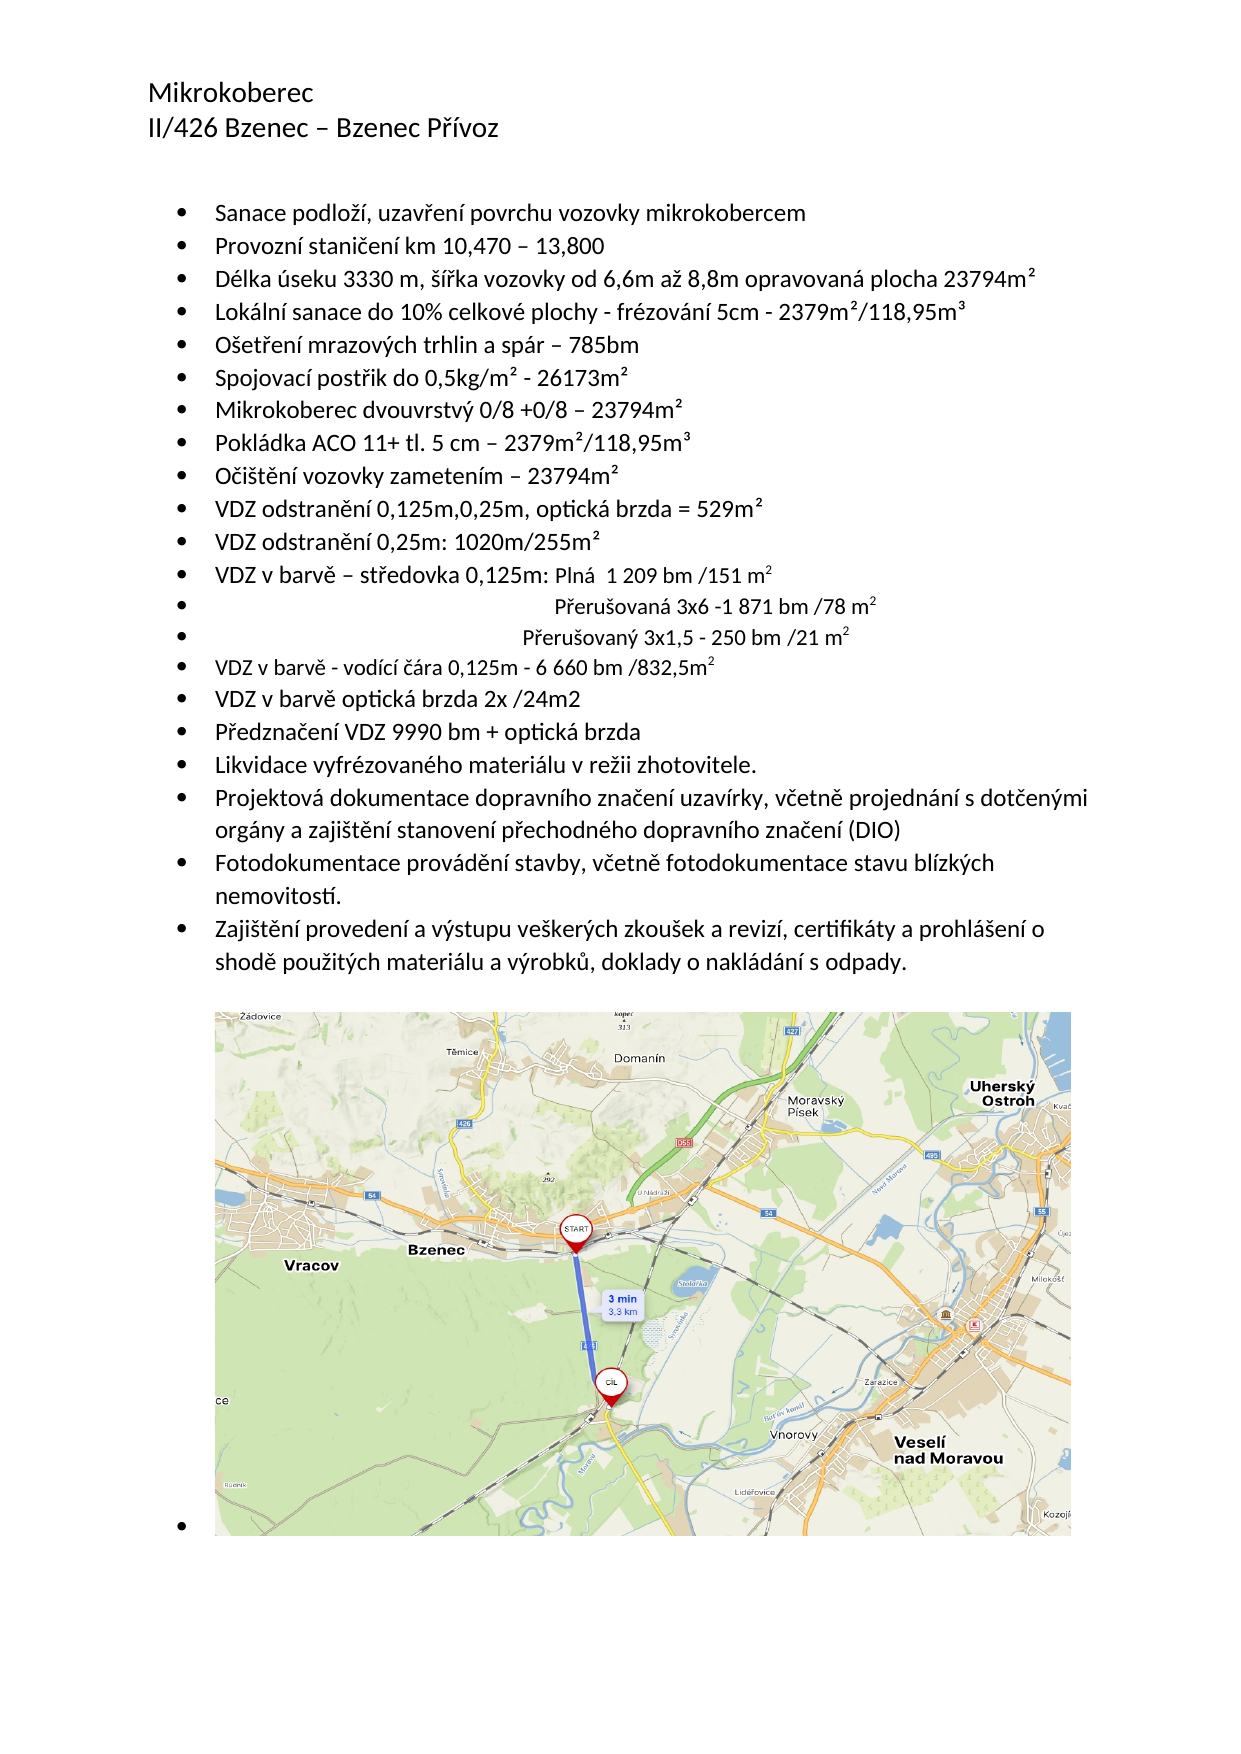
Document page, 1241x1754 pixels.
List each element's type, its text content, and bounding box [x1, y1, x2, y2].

list Fotodokumentace provádění stavby, včetně fotodokumentace stavu blízkých nemovitostí. [177, 848, 1093, 911]
list Provozní staničení km 10,470 – 13,800 [177, 230, 1093, 261]
list VDZ odstranění 0,25m: 1020m/255m² [177, 526, 1093, 557]
list Sanace podloží, uzavření povrchu vozovky mikrokobercem [177, 197, 1093, 228]
list Projektová dokumentace dopravního značení uzavírky, včetně projednání s dotčenými orgány a zajištění stanovení přechodného dopravního značení (DIO) [177, 782, 1093, 845]
list Délka úseku 3330 m, šířka vozovky od 6,6m až 8,8m opravovaná plocha 23794m² [177, 263, 1093, 293]
picture [214, 1012, 1071, 1536]
list VDZ v barvě - vodící čára 0,125m - 6 660 bm /832,5m2 [177, 653, 1093, 681]
list Přerušovaná 3x6 -1 871 bm /78 m2 [177, 592, 1093, 620]
list VDZ v barvě – středovka 0,125m: Plná 1 209 bm /151 m2 [177, 559, 1093, 590]
list VDZ odstranění 0,125m,0,25m, optická brzda = 529m² [177, 493, 1093, 524]
list VDZ v barvě optická brzda 2x /24m2 [177, 683, 1093, 713]
list Přerušovaný 3x1,5 - 250 bm /21 m2 [177, 623, 1093, 651]
list Očištění vozovky zametením – 23794m² [177, 461, 1093, 491]
list Mikrokoberec dvouvrstvý 0/8 +0/8 – 23794m² [177, 395, 1093, 425]
list Ošetření mrazových trhlin a spár – 785bm [177, 329, 1093, 359]
list Spojovací postřik do 0,5kg/m² - 26173m² [177, 362, 1093, 392]
list Zajištění provedení a výstupu veškerých zkoušek a revizí, certifikáty a prohlášení o shodě použitých materiálu a výrobků, doklady o nakládání s odpady. [177, 913, 1093, 977]
list Předznačení VDZ 9990 bm + optická brzda [177, 716, 1093, 746]
list Likvidace vyfrézovaného materiálu v režii zhotovitele. [177, 749, 1093, 779]
list Pokládka ACO 11+ tl. 5 cm – 2379m²/118,95m³ [177, 428, 1093, 458]
list Lokální sanace do 10% celkové plochy - frézování 5cm - 2379m²/118,95m³ [177, 296, 1093, 326]
